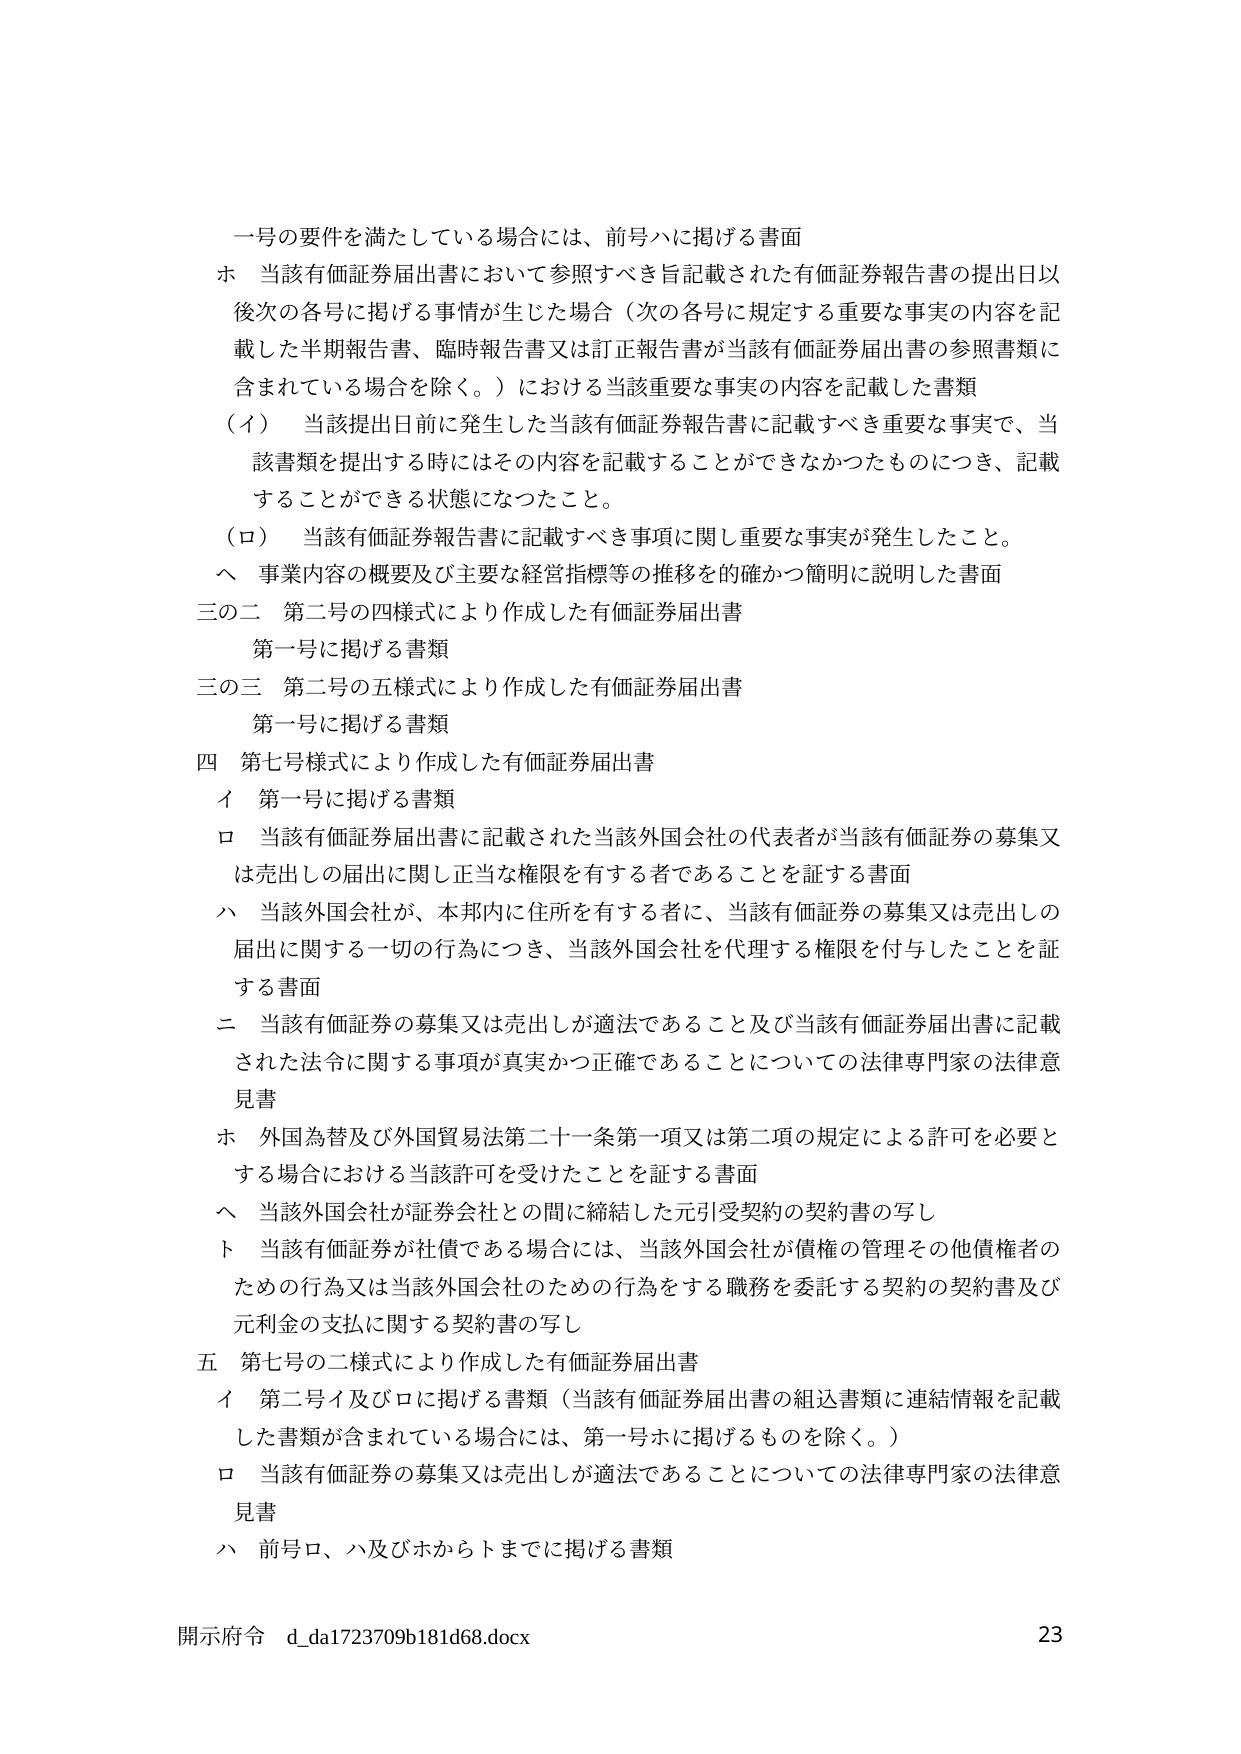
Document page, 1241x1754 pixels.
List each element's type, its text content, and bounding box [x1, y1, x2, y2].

text ト 当該有価証券が社債である場合には、当該外国会社が債権の管理その他債権者のための行為又は当該外国会社のための行為をする職務を委託する契約の契約書及び元利金の支払に関する契約書の写し [215, 1229, 1063, 1342]
text ヘ 当該外国会社が証券会社との間に締結した元引受契約の契約書の写し [215, 1192, 1063, 1229]
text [215, 1454, 1063, 1529]
text ホ 外国為替及び外国貿易法第二十一条第一項又は第二項の規定による許可を必要とする場合における当該許可を受けたことを証する書面 [215, 1117, 1063, 1192]
text イ 第一号に掲げる書類 [215, 779, 1063, 817]
text 第一号に掲げる書類 [252, 704, 1063, 742]
text 第一号に掲げる書類 [252, 629, 1063, 667]
text （イ） 当該提出日前に発生した当該有価証券報告書に記載すべき重要な事実で、当該書類を提出する時にはその内容を記載することができなかつたものにつき、記載することができる状態になつたこと。 [214, 404, 1063, 517]
text 三の二 第二号の四様式により作成した有価証券届出書 [196, 592, 1063, 629]
text 四 第七号様式により作成した有価証券届出書 [196, 742, 1063, 779]
text 五 第七号の二様式により作成した有価証券届出書 [196, 1342, 1063, 1379]
text ホ 当該有価証券届出書において参照すべき旨記載された有価証券報告書の提出日以後次の各号に掲げる事情が生じた場合（次の各号に規定する重要な事実の内容を記載した半期報告書、臨時報告書又は訂正報告書が当該有価証券届出書の参照書類に含まれている場合を除く。）における当該重要な事実の内容を記載した書類 [215, 254, 1063, 404]
text ヘ 事業内容の概要及び主要な経営指標等の推移を的確かつ簡明に説明した書面 [215, 554, 1063, 592]
text ロ 当該有価証券届出書に記載された当該外国会社の代表者が当該有価証券の募集又は売出しの届出に関し正当な権限を有する者であることを証する書面 [215, 817, 1063, 892]
text ニ 当該有価証券の募集又は売出しが適法であること及び当該有価証券届出書に記載された法令に関する事項が真実かつ正確であることについての法律専門家の法律意見書 [215, 1004, 1063, 1117]
text イ 第二号イ及びロに掲げる書類（当該有価証券届出書の組込書類に連結情報を記載した書類が含まれている場合には、第一号ホに掲げるものを除く。） [215, 1379, 1063, 1454]
text 三の三 第二号の五様式により作成した有価証券届出書 [196, 667, 1063, 704]
text （ロ） 当該有価証券報告書に記載すべき事項に関し重要な事実が発生したこと。 [214, 517, 1063, 554]
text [215, 217, 1063, 254]
text ハ 当該外国会社が、本邦内に住所を有する者に、当該有価証券の募集又は売出しの届出に関する一切の行為につき、当該外国会社を代理する権限を付与したことを証する書面 [215, 892, 1063, 1004]
text ハ 前号ロ、ハ及びホからトまでに掲げる書類 [215, 1529, 1063, 1567]
